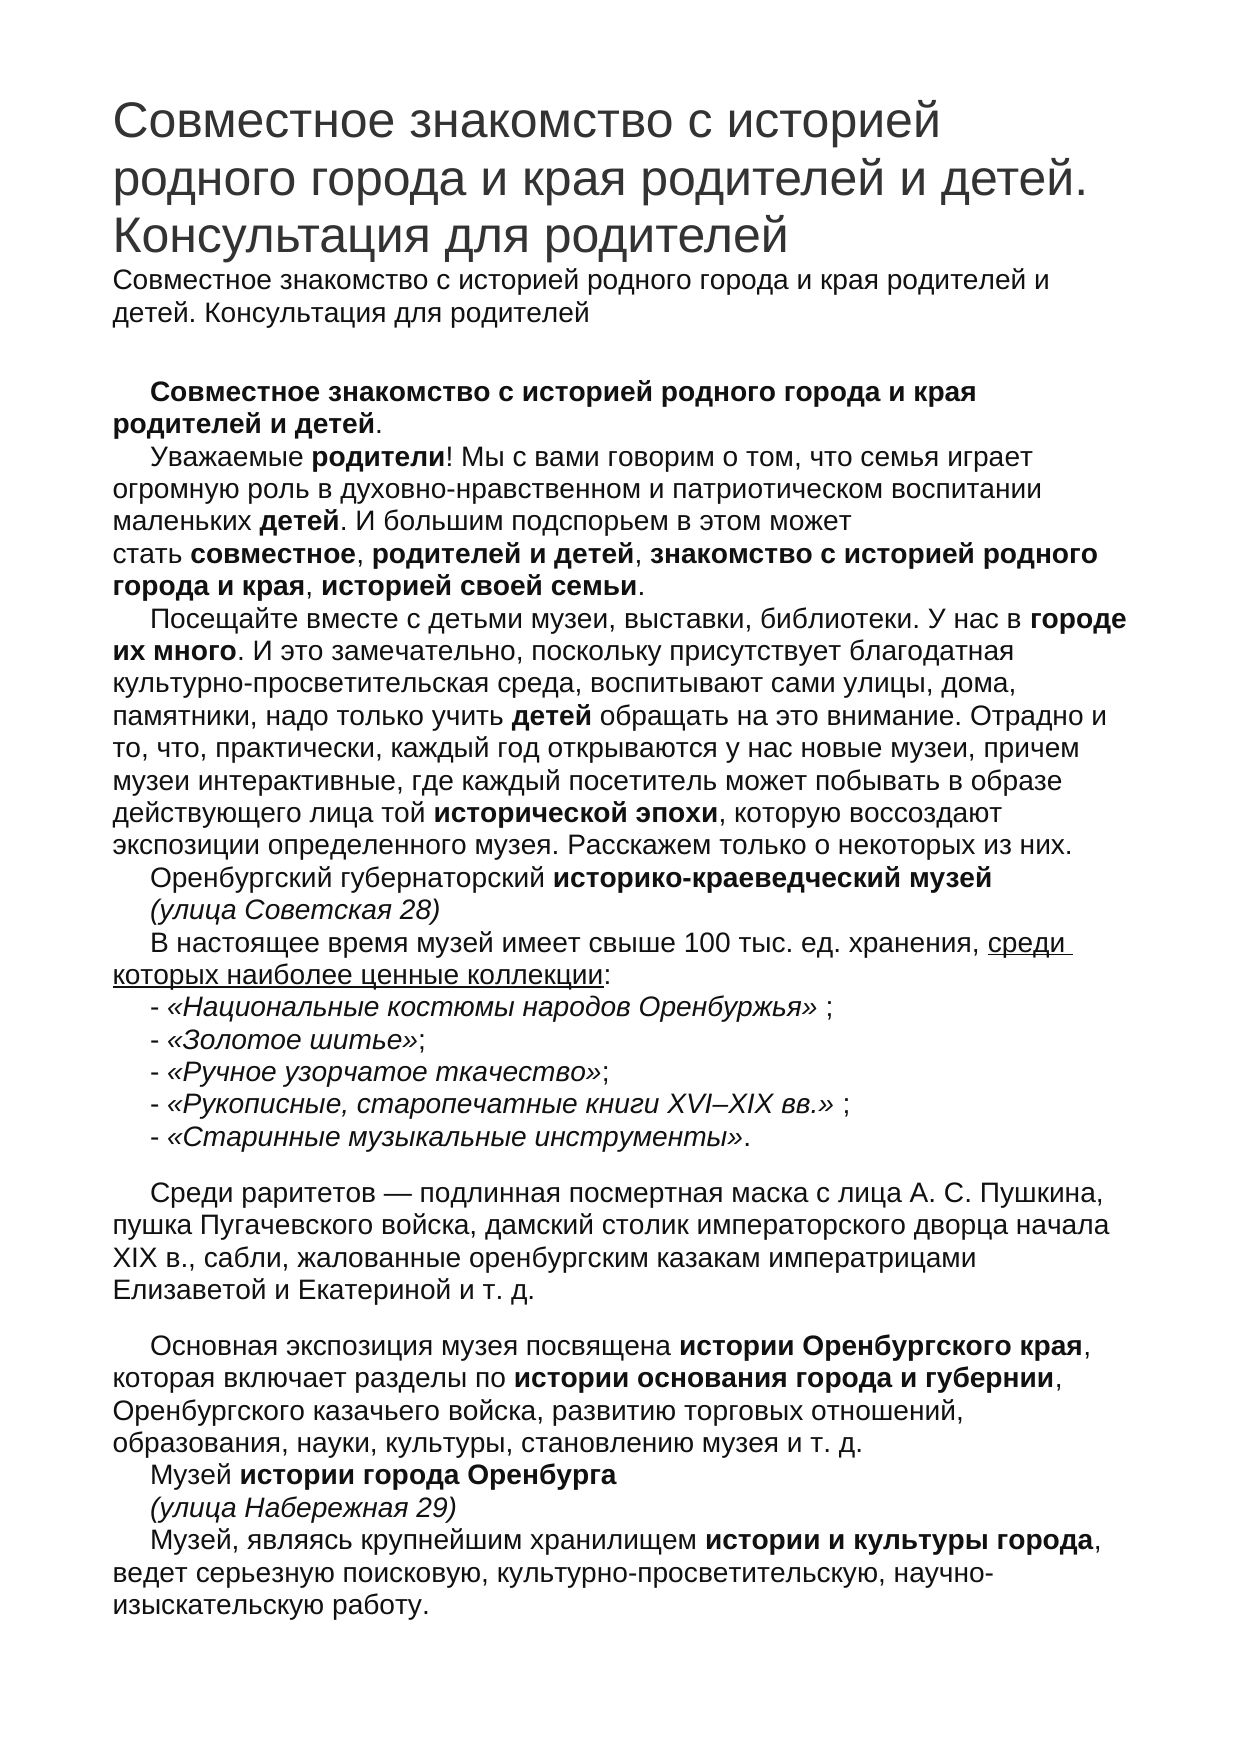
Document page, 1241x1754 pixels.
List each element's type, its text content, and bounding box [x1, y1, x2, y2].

text В настоящее время музей имеет свыше 100 тыс. ед. хранения, среди которых наиболее ценные коллекции: [112, 926, 1128, 990]
text Музей, являясь крупнейшим хранилищем истории и культуры города, ведет серьезную поисковую, культурно-просветительскую, научно-изыскательскую работу. [112, 1523, 1128, 1620]
text - «Золотое шитье»; [112, 1023, 1128, 1055]
text - «Старинные музыкальные инструменты». [112, 1120, 1128, 1152]
text Уважаемые родители! Мы с вами говорим о том, что семья играет огромную роль в духовно-нравственном и патриотическом воспитании маленьких детей. И большим подспорьем в этом может стать совместное, родителей и детей, знакомство с историей родного города и края, историей своей семьи. [112, 439, 1128, 602]
text Музей истории города Оренбурга [112, 1458, 1128, 1491]
text Посещайте вместе с детьми музеи, выставки, библиотеки. У нас в городе их много. И это замечательно, поскольку присутствует благодатная культурно-просветительская среда, воспитывают сами улицы, дома, памятники, надо только учить детей обращать на это внимание. Отрадно и то, что, практически, каждый год открываются у нас новые музеи, причем музеи интерактивные, где каждый посетитель может побывать в образе действующего лица той исторической эпохи, которую воссоздают экспозиции определенного музея. Расскажем только о некоторых из них. [112, 602, 1128, 861]
text (улица Набережная 29) [112, 1491, 1128, 1523]
text Среди раритетов — подлинная посмертная маска с лица А. С. Пушкина, пушка Пугачевского войска, дамский столик императорского дворца начала XIX в., сабли, жалованные оренбургским казакам императрицами Елизаветой и Екатериной и т. д. [112, 1176, 1128, 1305]
text Оренбургский губернаторский историко-краеведческий музей [112, 861, 1128, 893]
text Совместное знакомство с историей родного города и края родителей и детей. [112, 375, 1128, 439]
text Основная экспозиция музея посвящена истории Оренбургского края, которая включает разделы по истории основания города и губернии, Оренбургского казачьего войска, развитию торговых отношений, образования, науки, культуры, становлению музея и т. д. [112, 1329, 1128, 1458]
text - «Рукописные, старопечатные книги XVI–XIX вв.» ; [112, 1087, 1128, 1120]
text Совместное знакомство с историей родного города и края родителей и детей. Консультация для родителей Совместное знакомство с историей родного города и края родителей и детей. Консультация для родителей [112, 91, 1128, 328]
text - «Национальные костюмы народов Оренбуржья» ; [112, 990, 1128, 1023]
text - «Ручное узорчатое ткачество»; [112, 1055, 1128, 1087]
text (улица Советская 28) [112, 893, 1128, 926]
